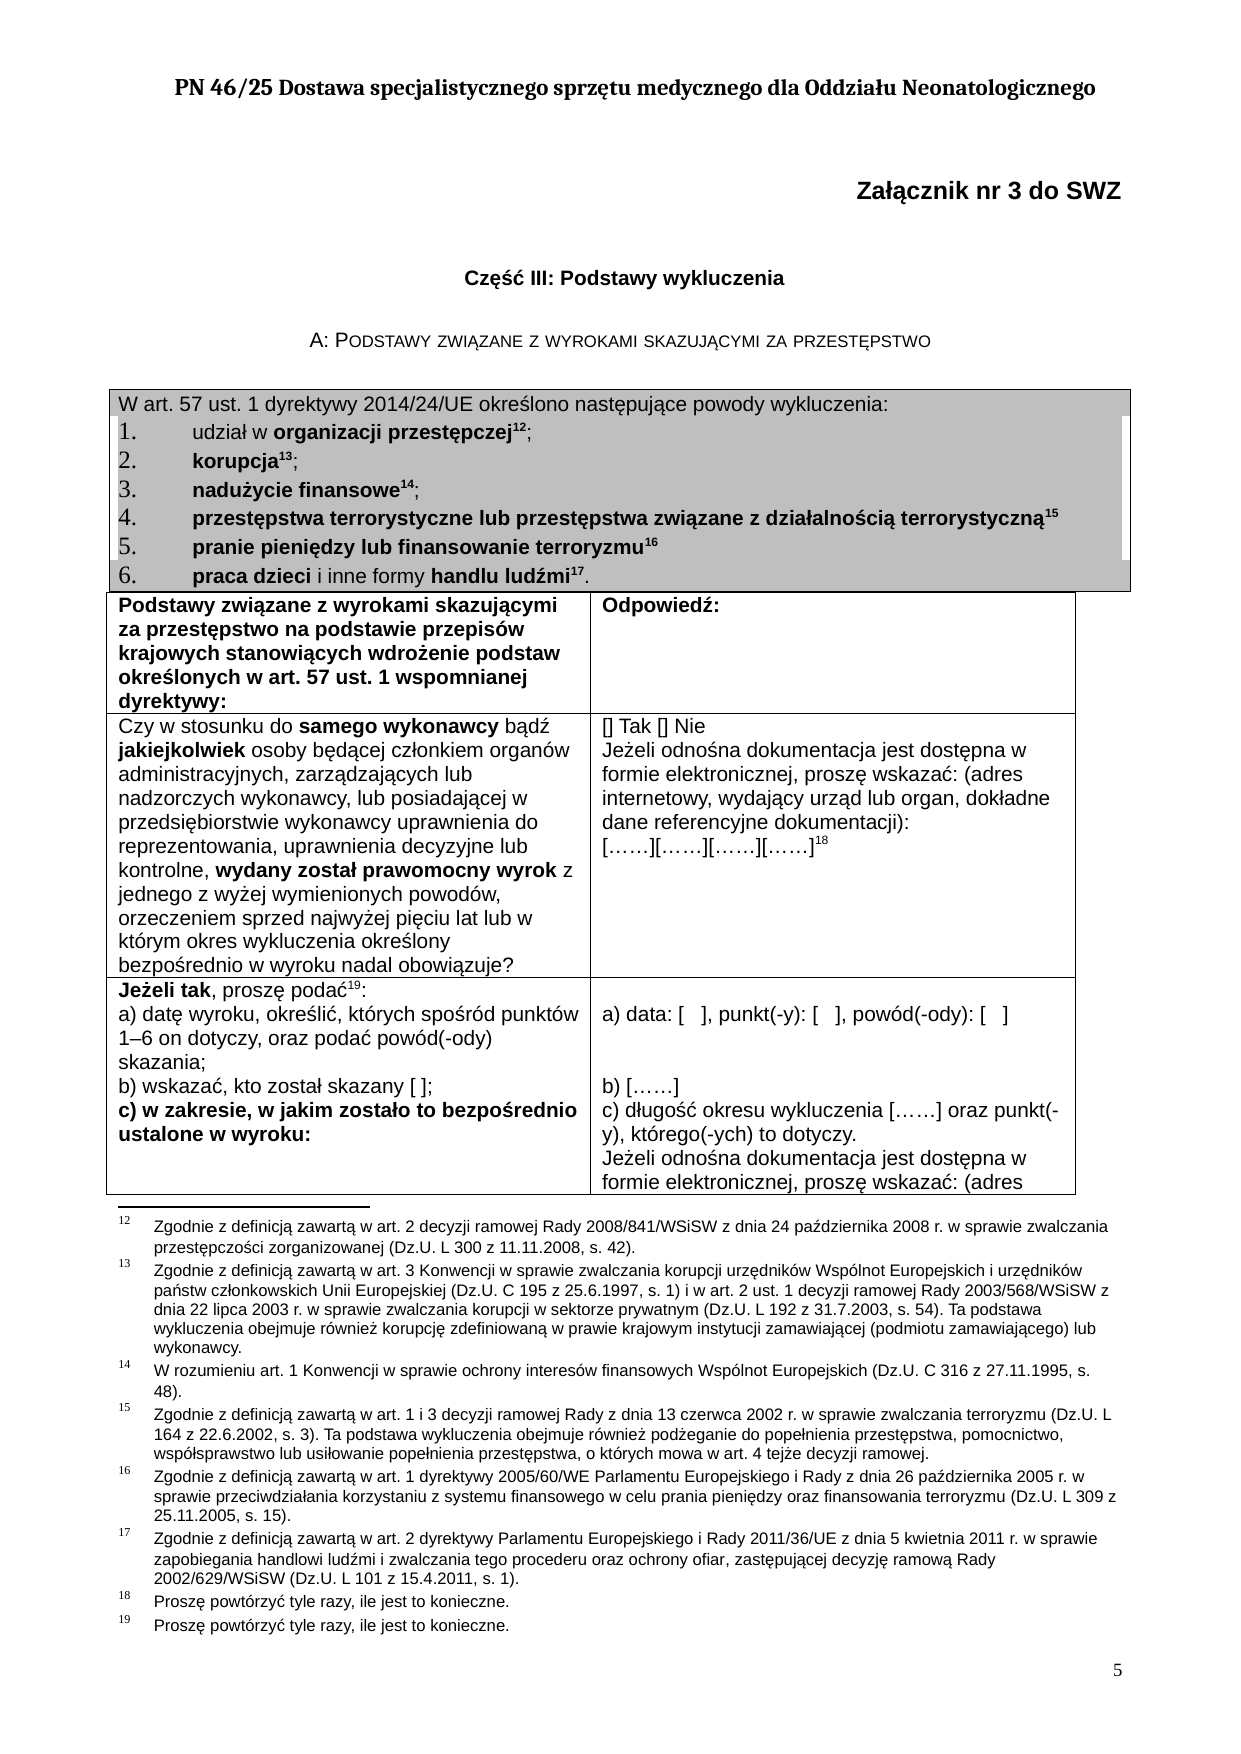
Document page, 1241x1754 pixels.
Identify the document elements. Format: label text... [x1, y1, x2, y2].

text przestępstwa terrorystyczne lub przestępstwa związane z działalnością terrorystyczną [118, 502, 1122, 531]
list udział w organizacji przestępczej; [118, 416, 1122, 445]
table_cell [] Tak [] Nie Jeżeli odnośna dokumentacja jest dostępna w formie elektronicznej, proszę wskazać: (adres internetowy, wydający urząd lub organ, dokładne dane referencyjne dokumentacji): [……][……][……][……] [591, 714, 1075, 977]
table_header Podstawy związane z wyrokami skazującymi za przestępstwo na podstawie przepisów krajowych stanowiących wdrożenie podstaw określonych w art. 57 ust. 1 wspomnianej dyrektywy: [107, 593, 590, 713]
table_header Odpowiedź: [591, 593, 1075, 713]
text pranie pieniędzy lub finansowanie terroryzmu [118, 531, 1122, 557]
text W art. 57 ust. 1 dyrektywy 2014/24/UE określono następujące powody wykluczenia: [110, 390, 1130, 416]
title A: Podstawy związane z wyrokami skazującymi za przestępstwo [118, 328, 1122, 352]
title Część III: Podstawy wykluczenia [118, 266, 1122, 290]
text praca dzieci i inne formy handlu ludźmi. [110, 557, 1130, 591]
text nadużycie finansowe; [118, 474, 1122, 502]
text korupcja; [118, 445, 1122, 474]
table_cell a) data: [ ], punkt(-y): [ ], powód(-ody): [ ] b) [……] c) długość okresu wykluczenia [……] oraz punkt(-y), którego(-ych) to dotyczy. Jeżeli odnośna dokumentacja jest dostępna w formie elektronicznej, proszę wskazać: (adres internetowy, wydający urząd lub organ, dokładne dane referencyjne dokumentacji): [……][……][……][……] [591, 978, 1075, 1194]
table_cell Czy w stosunku do samego wykonawcy bądź jakiejkolwiek osoby będącej członkiem organów administracyjnych, zarządzających lub nadzorczych wykonawcy, lub posiadającej w przedsiębiorstwie wykonawcy uprawnienia do reprezentowania, uprawnienia decyzyjne lub kontrolne, wydany został prawomocny wyrok z jednego z wyżej wymienionych powodów, orzeczeniem sprzed najwyżej pięciu lat lub w którym okres wykluczenia określony bezpośrednio w wyroku nadal obowiązuje? [107, 714, 590, 977]
table_cell Jeżeli tak, proszę podać: a) datę wyroku, określić, których spośród punktów 1–6 on dotyczy, oraz podać powód(-ody) skazania; b) wskazać, kto został skazany [ ]; c) w zakresie, w jakim zostało to bezpośrednio ustalone w wyroku: [107, 978, 590, 1194]
